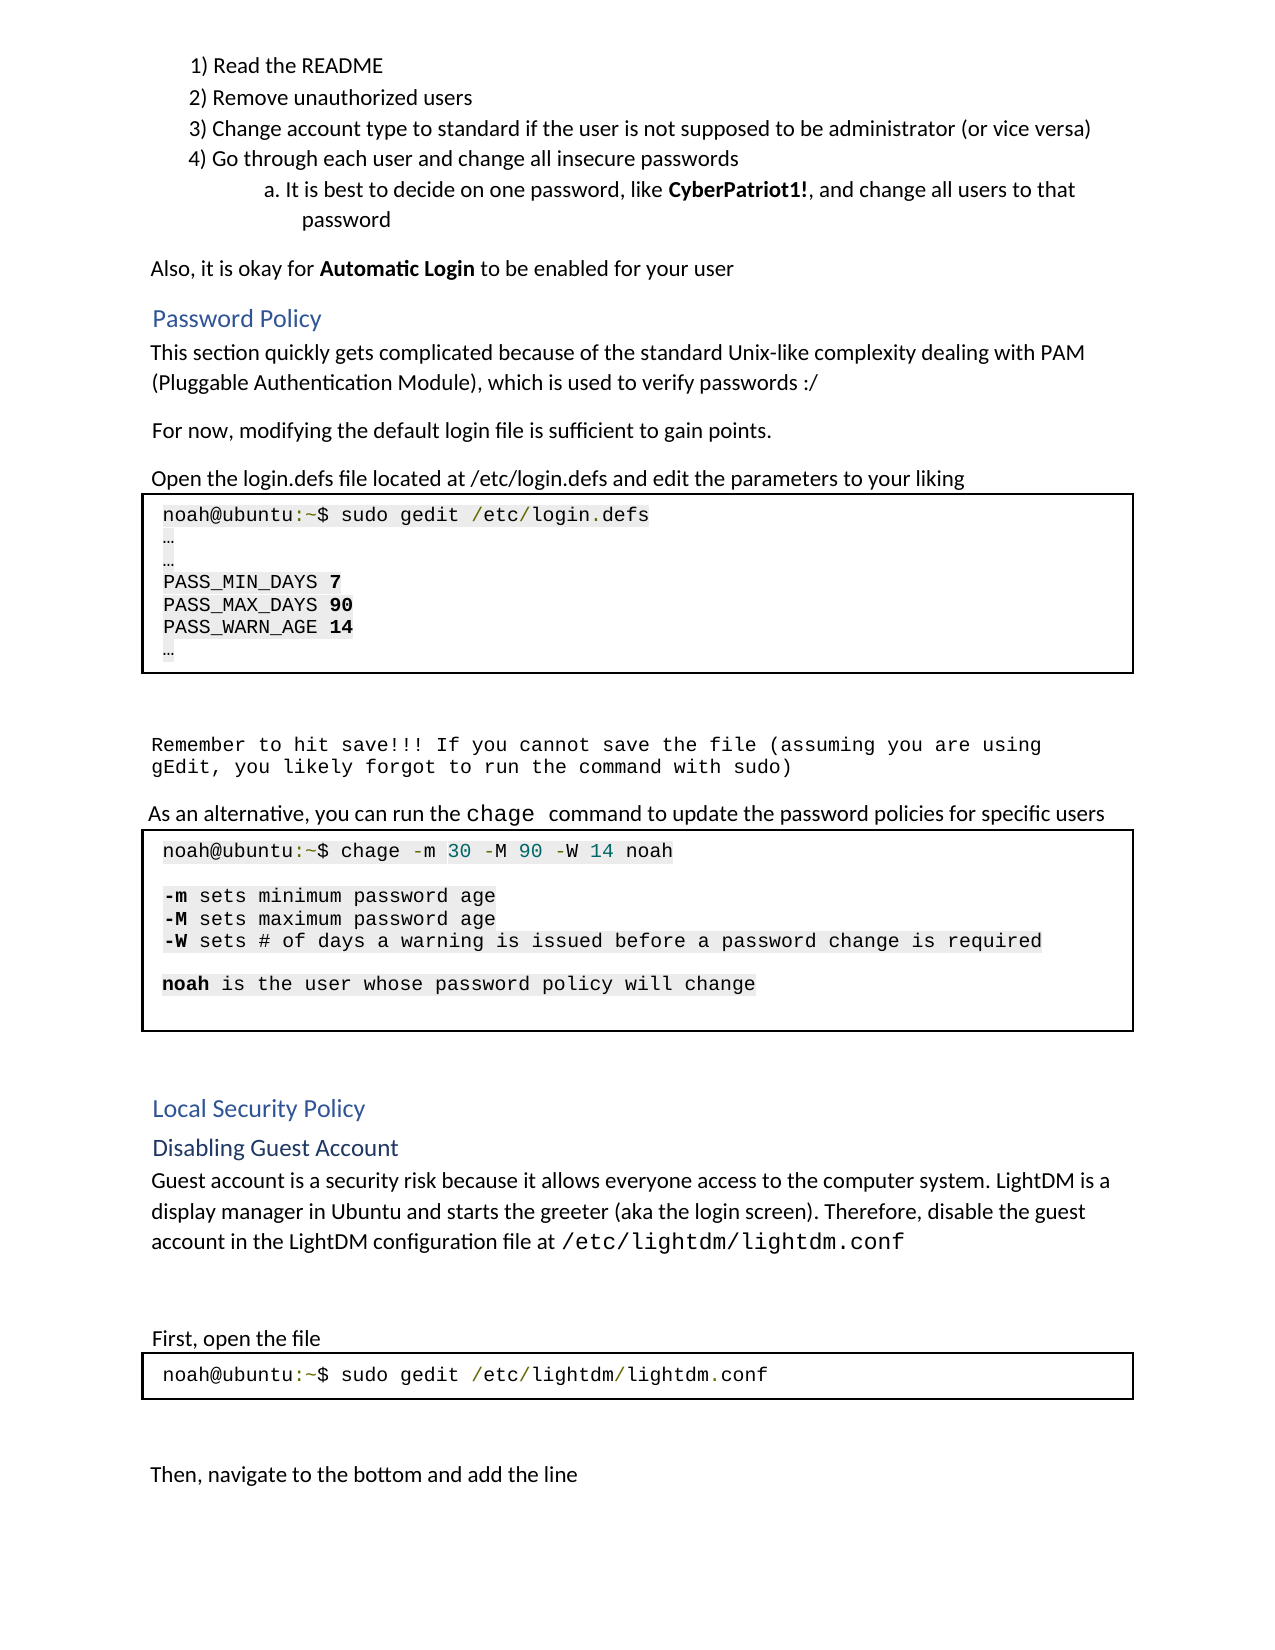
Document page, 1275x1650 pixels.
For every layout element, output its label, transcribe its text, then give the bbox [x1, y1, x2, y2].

text For now, modifying the default login file is sufficient to gain points. [152, 416, 1202, 444]
text Then, navigate to the bottom and add the line [150, 1460, 1202, 1488]
table_header noah@ubuntu:~$ chage -m 30 -M 90 -W 14 noah -m sets minimum password age -M sets maximum password age -W sets # of days a warning is issued before a password change is required noah is the user whose password policy will change [144, 831, 1132, 1030]
table_header noah@ubuntu:~$ sudo gedit /etc/login.defs … … PASS_MIN_DAYS 7 PASS_MAX_DAYS 90 PASS_WARN_AGE 14 … [144, 495, 1132, 672]
text Remember to hit save!!! If you cannot save the file (assuming you are using gEdit, you likely forgot to run the command with sudo) [151, 735, 1100, 780]
text Also, it is okay for Automatic Login to be enabled for your user [150, 254, 1202, 282]
text Disabling Guest Account [152, 1132, 1202, 1163]
text Password Policy [152, 302, 1202, 334]
text Open the login.defs file located at /etc/login.defs and edit the parameters to your liking [151, 464, 1202, 492]
text a. It is best to decide on one password, like CyberPatriot1!, and change all users to that password [263, 175, 1096, 234]
table_header noah@ubuntu:~$ sudo gedit /etc/lightdm/lightdm.conf [144, 1354, 1132, 1398]
text Local Security Policy [152, 1092, 1202, 1124]
text 2) Remove unauthorized users [189, 83, 1202, 111]
text First, open the file [152, 1324, 1202, 1352]
text As an alternative, you can run the chage command to update the password policies for specific users [52, 799, 1202, 829]
text This section quickly gets complicated because of the standard Unix-like complexity dealing with PAM (Pluggable Authentication Module), which is used to verify passwords :/ [150, 338, 1092, 396]
text Guest account is a security risk because it allows everyone access to the computer system. LightDM is a display manager in Ubuntu and starts the greeter (aka the login screen). Therefore, disable the guest account in the LightDM configuration file at /etc/lightdm/lightdm.conf [151, 1166, 1116, 1256]
text 1) Read the README [189, 52, 1202, 79]
text 3) Change account type to standard if the user is not supposed to be administrator (or vice versa) 4) Go through each user and change all insecure passwords [188, 114, 1106, 173]
